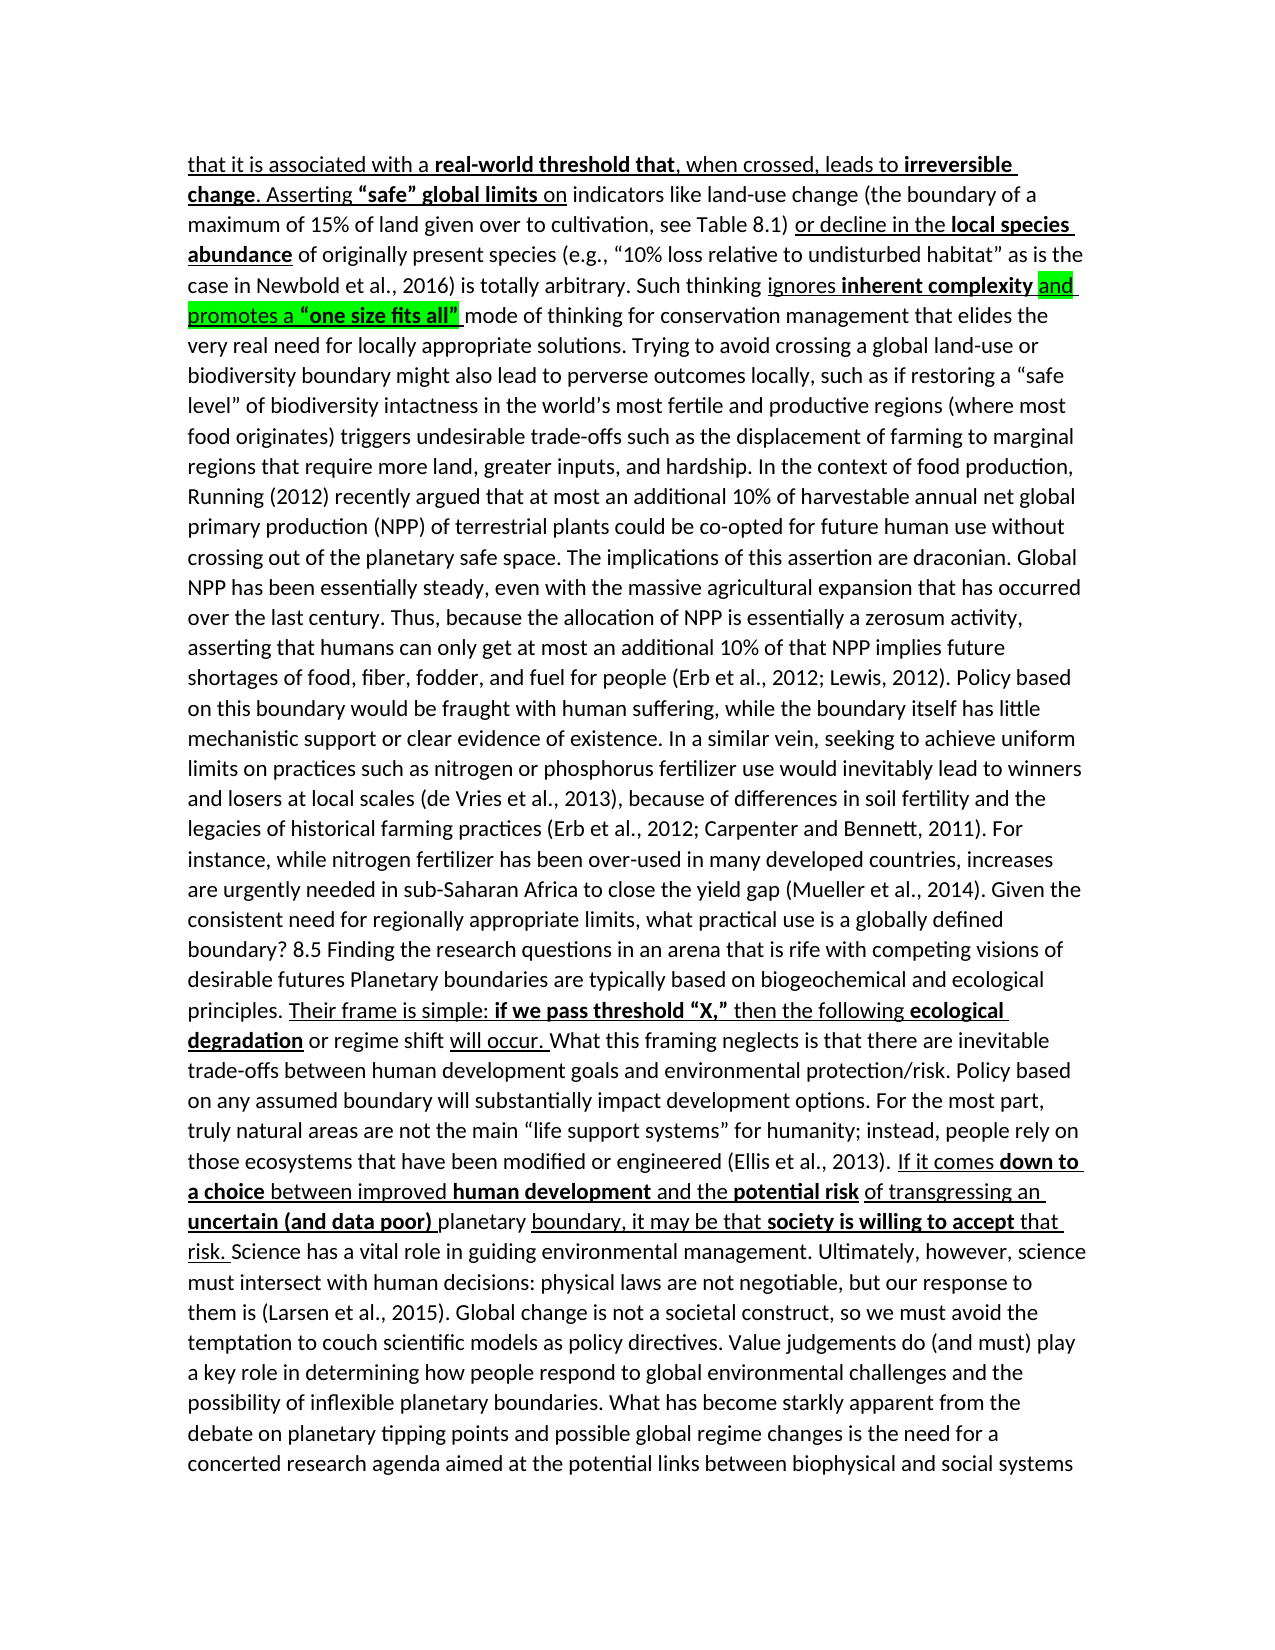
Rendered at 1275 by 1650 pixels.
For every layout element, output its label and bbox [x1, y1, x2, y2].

text [187, 150, 1087, 1477]
